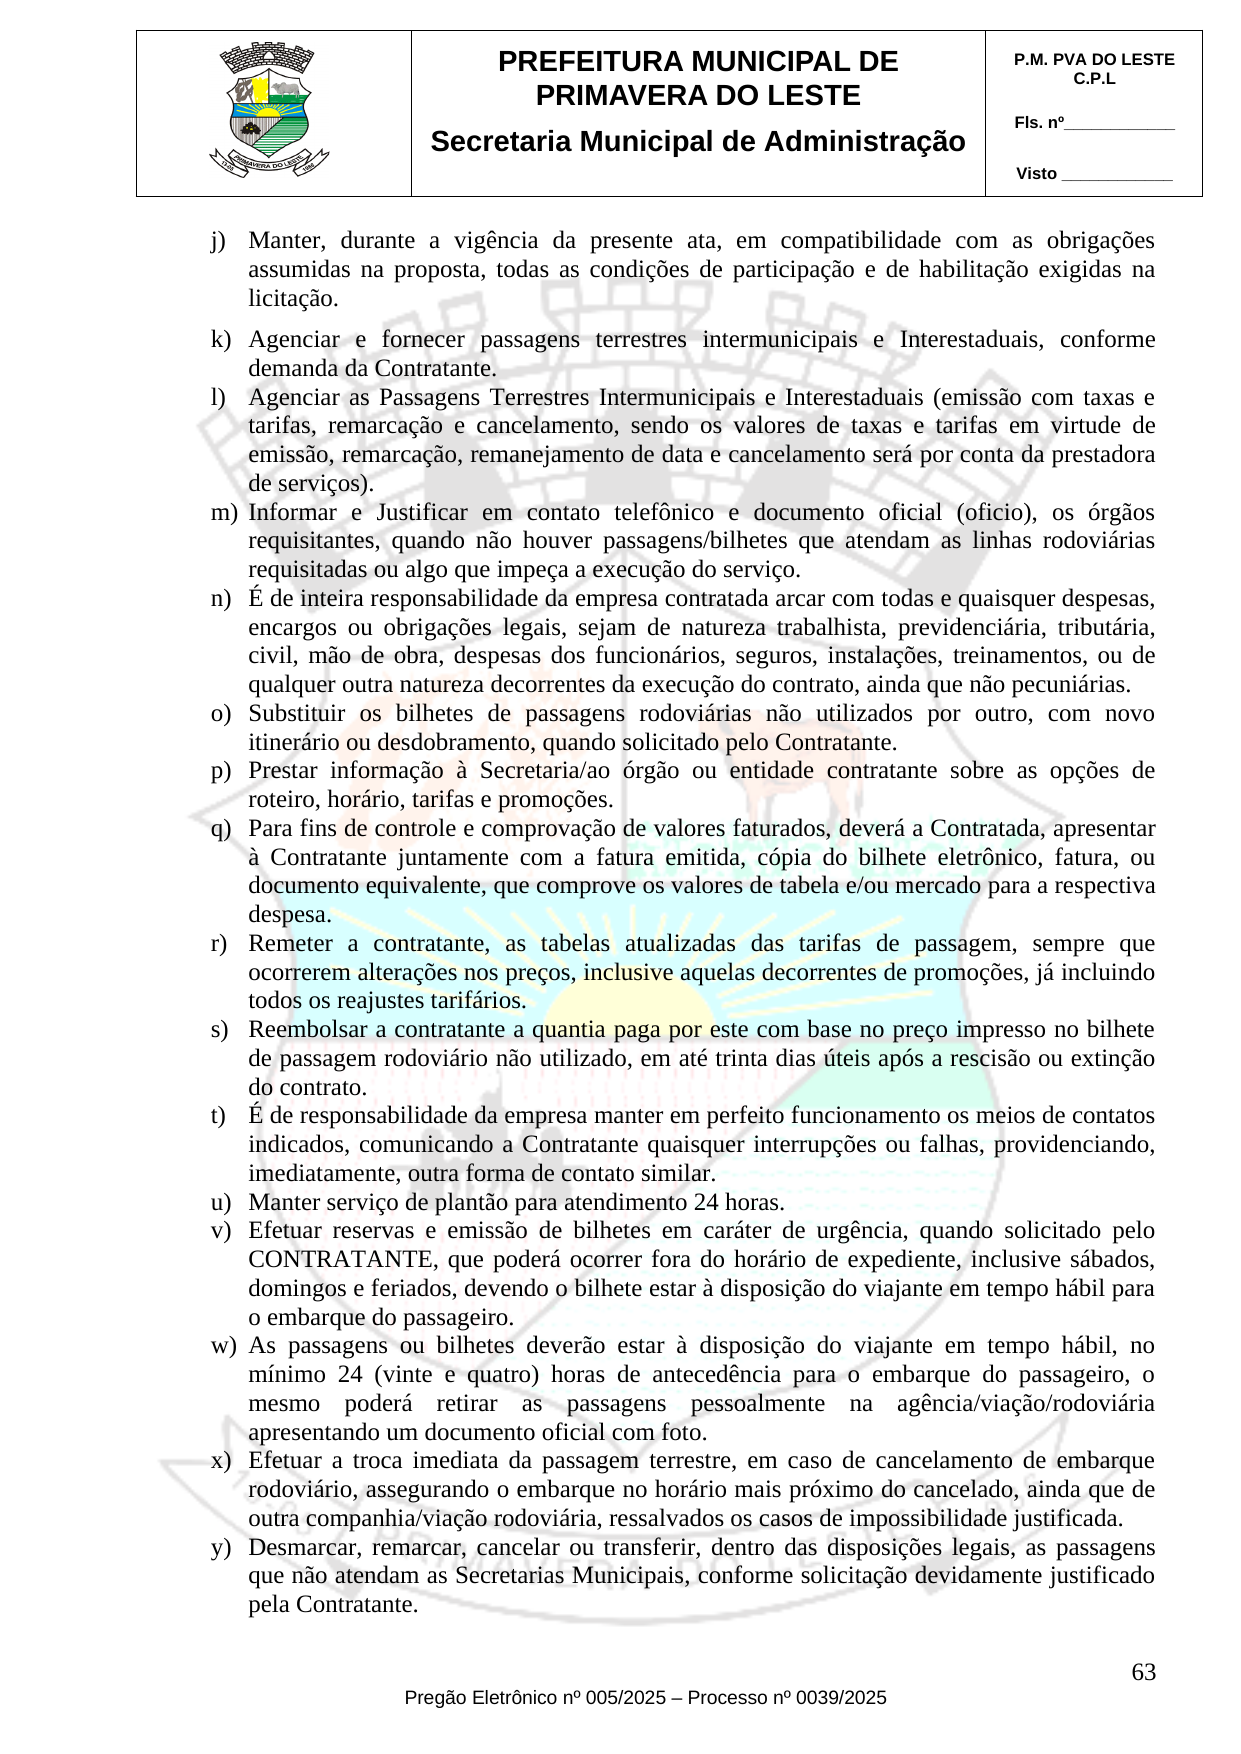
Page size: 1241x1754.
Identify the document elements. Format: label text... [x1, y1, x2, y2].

list Efetuar a troca imediata da passagem terrestre, em caso de cancelamento de embarque rodoviário, assegurando o embarque no horário mais próximo do cancelado, ainda que de outra companhia/viação rodoviária, ressalvados os casos de impossibilidade justificada. [211, 1445, 1156, 1532]
list Substituir os bilhetes de passagens rodoviárias não utilizados por outro, com novo itinerário ou desdobramento, quando solicitado pelo Contratante. [211, 698, 1156, 755]
list É de inteira responsabilidade da empresa contratada arcar com todas e quaisquer despesas, encargos ou obrigações legais, sejam de natureza trabalhista, previdenciária, tributária, civil, mão de obra, despesas dos funcionários, seguros, instalações, treinamentos, ou de qualquer outra natureza decorrentes da execução do contrato, ainda que não pecuniárias. [211, 583, 1156, 698]
list Manter, durante a vigência da presente ata, em compatibilidade com as obrigações assumidas na proposta, todas as condições de participação e de habilitação exigidas na licitação. [211, 225, 1156, 312]
list Efetuar reservas e emissão de bilhetes em caráter de urgência, quando solicitado pelo CONTRATANTE, que poderá ocorrer fora do horário de expediente, inclusive sábados, domingos e feriados, devendo o bilhete estar à disposição do viajante em tempo hábil para o embarque do passageiro. [211, 1215, 1156, 1330]
list Agenciar e fornecer passagens terrestres intermunicipais e Interestaduais, conforme demanda da Contratante. [211, 324, 1156, 382]
list Remeter a contratante, as tabelas atualizadas das tarifas de passagem, sempre que ocorrerem alterações nos preços, inclusive aquelas decorrentes de promoções, já incluindo todos os reajustes tarifários. [211, 928, 1156, 1014]
picture [209, 42, 330, 178]
list Informar e Justificar em contato telefônico e documento oficial (oficio), os órgãos requisitantes, quando não houver passagens/bilhetes que atendam as linhas rodoviárias requisitadas ou algo que impeça a execução do serviço. [211, 497, 1156, 583]
list Reembolsar a contratante a quantia paga por este com base no preço impresso no bilhete de passagem rodoviário não utilizado, em até trinta dias úteis após a rescisão ou extinção do contrato. [211, 1014, 1156, 1100]
list Para fins de controle e comprovação de valores faturados, deverá a Contratada, apresentar à Contratante juntamente com a fatura emitida, cópia do bilhete eletrônico, fatura, ou documento equivalente, que comprove os valores de tabela e/ou mercado para a respectiva despesa. [211, 813, 1156, 928]
list Prestar informação à Secretaria/ao órgão ou entidade contratante sobre as opções de roteiro, horário, tarifas e promoções. [211, 755, 1156, 813]
list As passagens ou bilhetes deverão estar à disposição do viajante em tempo hábil, no mínimo 24 (vinte e quatro) horas de antecedência para o embarque do passageiro, o mesmo poderá retirar as passagens pessoalmente na agência/viação/rodoviária apresentando um documento oficial com foto. [211, 1330, 1156, 1445]
list É de responsabilidade da empresa manter em perfeito funcionamento os meios de contatos indicados, comunicando a Contratante quaisquer interrupções ou falhas, providenciando, imediatamente, outra forma de contato similar. [211, 1100, 1156, 1187]
list Desmarcar, remarcar, cancelar ou transferir, dentro das disposições legais, as passagens que não atendam as Secretarias Municipais, conforme solicitação devidamente justificado pela Contratante. [211, 1532, 1156, 1618]
list Agenciar as Passagens Terrestres Intermunicipais e Interestaduais (emissão com taxas e tarifas, remarcação e cancelamento, sendo os valores de taxas e tarifas em virtude de emissão, remarcação, remanejamento de data e cancelamento será por conta da prestadora de serviços). [211, 382, 1156, 497]
list Manter serviço de plantão para atendimento 24 horas. [211, 1187, 1156, 1215]
